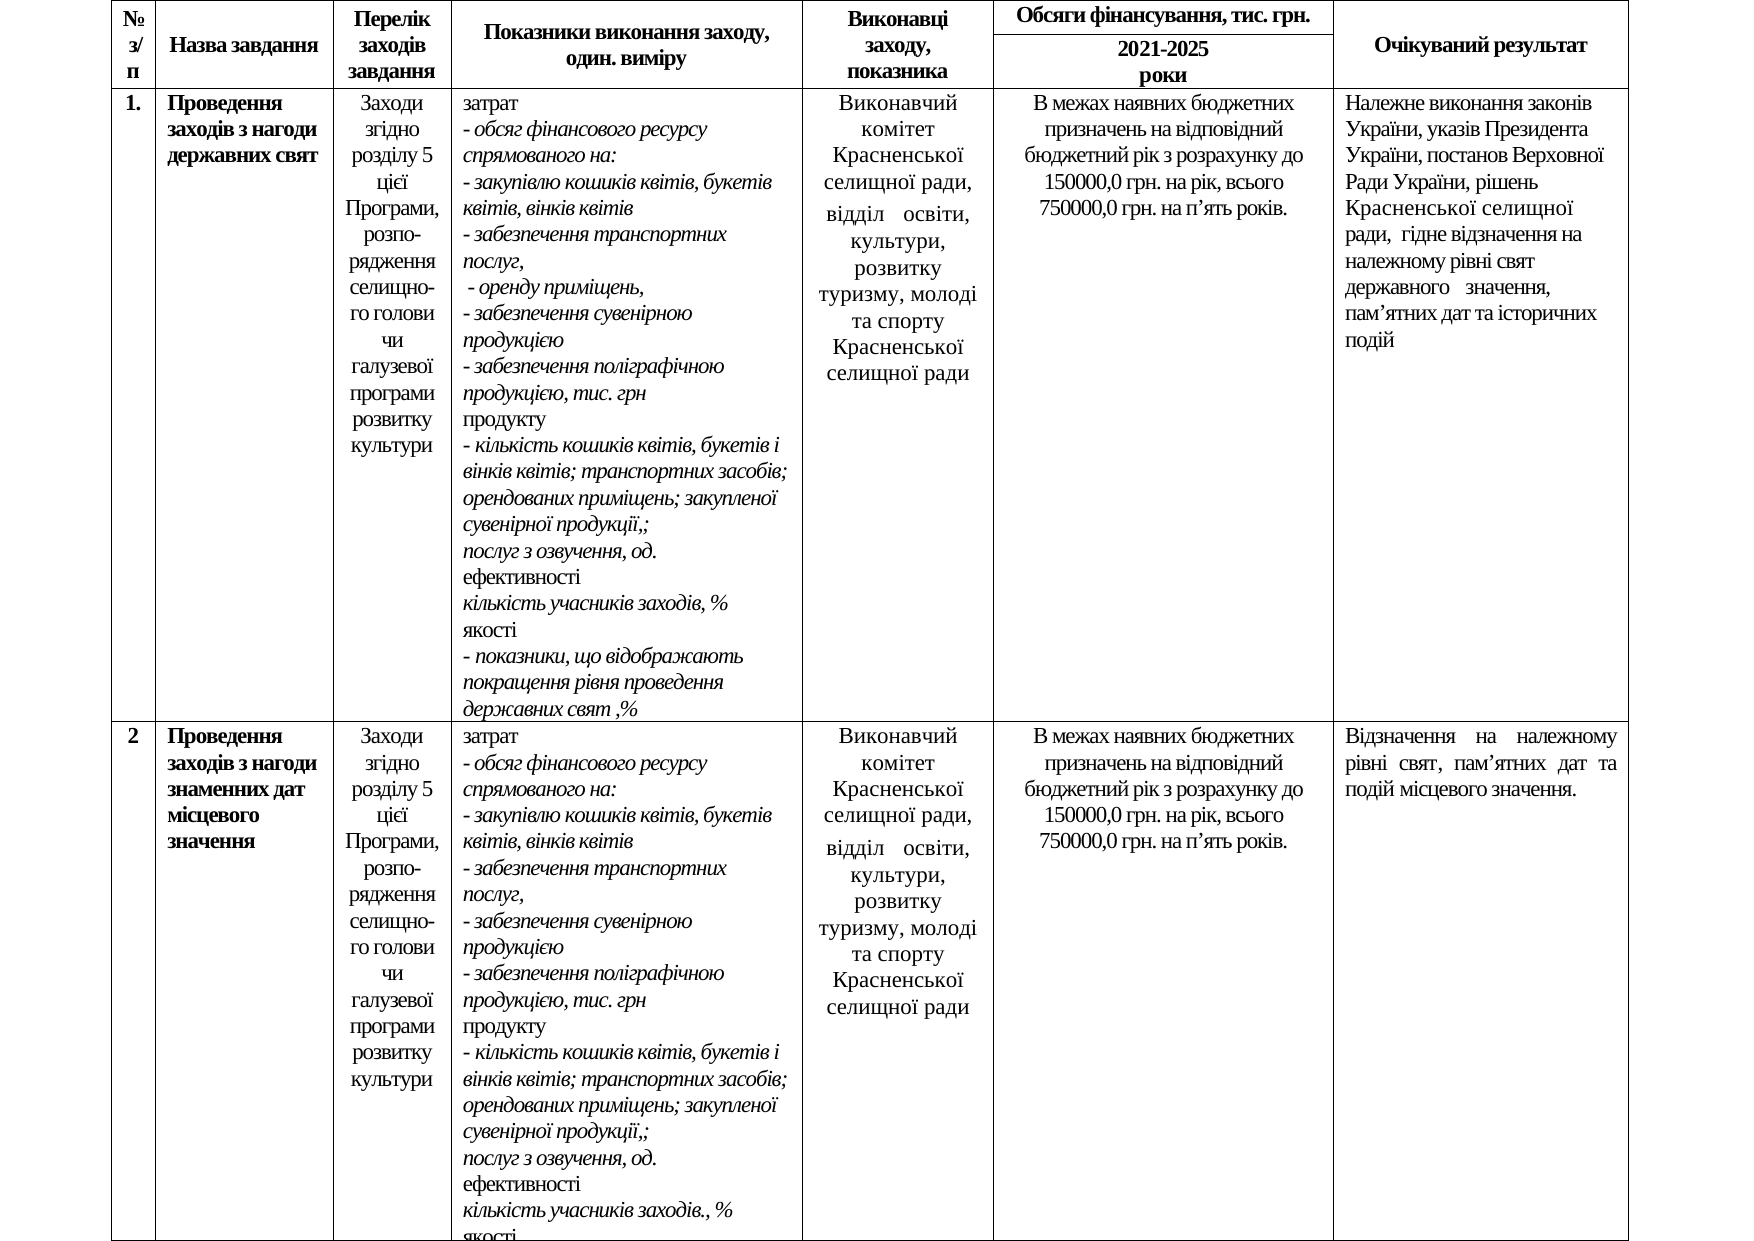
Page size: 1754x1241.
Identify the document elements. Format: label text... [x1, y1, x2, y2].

table_cell Проведення заходів з нагоди державних свят [156, 89, 333, 721]
table_cell Заходи згідно розділу 5 цієї Програми, розпо-рядження селищно-го голови чи галузевої програми розвитку культури [334, 722, 451, 1240]
table_header Показники виконання заходу, один. виміру [452, 1, 802, 88]
table_header Назва завдання [156, 1, 333, 88]
table_cell Заходи згідно розділу 5 цієї Програми, розпо-рядження селищно-го голови чи галузевої програми розвитку культури [334, 89, 451, 721]
table_cell затрат - обсяг фінансового ресурсу спрямованого на: - закупівлю кошиків квітів, букетів квітів, вінків квітів - забезпечення транспортних послуг, - оренду приміщень, - забезпечення сувенірною продукцією - забезпечення поліграфічною продукцією, тис. грн продукту - кількість кошиків квітів, букетів і вінків квітів; транспортних засобів; орендованих приміщень; закупленої сувенірної продукції,; послуг з озвучення, од. ефективності кількість учасників заходів, % якості - показники, що відображають покращення рівня проведення державних свят ,% [452, 89, 802, 721]
table_cell В межах наявних бюджетних призначень на відповідний бюджетний рік з розрахунку до 150000,0 грн. на рік, всього 750000,0 грн. на п’ять років. [994, 722, 1333, 1240]
table_cell 2021-2025 роки [994, 35, 1333, 88]
table_cell Виконавчий комітет Красненської селищної ради, відділ освіти, культури, розвитку туризму, молоді та спорту Красненської селищної ради [803, 89, 993, 721]
table_header Обсяги фінансування, тис. грн. [994, 1, 1333, 34]
table_header Виконавці заходу, показника [803, 1, 993, 88]
table_header № з/п [112, 1, 155, 88]
table_cell затрат - обсяг фінансового ресурсу спрямованого на: - закупівлю кошиків квітів, букетів квітів, вінків квітів - забезпечення транспортних послуг, - забезпечення сувенірною продукцією - забезпечення поліграфічною продукцією, тис. грн продукту - кількість кошиків квітів, букетів і вінків квітів; транспортних засобів; орендованих приміщень; закупленої сувенірної продукції,; послуг з озвучення, од. ефективності кількість учасників заходів., % якості - показники покращення рівня проведення державних свят ,% [452, 722, 802, 1240]
table_cell Проведення заходів з нагоди знаменних дат місцевого значення [156, 722, 333, 1240]
table_header Очікуваний результат [1334, 1, 1628, 88]
table_header Перелік заходів завдання [334, 1, 451, 88]
table_cell 2 [112, 722, 155, 1240]
table_cell Виконавчий комітет Красненської селищної ради, відділ освіти, культури, розвитку туризму, молоді та спорту Красненської селищної ради [803, 722, 993, 1240]
table_cell 1. [112, 89, 155, 721]
table_cell Відзначення на належному рівні свят, пам’ятних дат та подій місцевого значення. [1334, 722, 1628, 1240]
table_cell Належне виконання законів України, указів Президента України, постанов Верховної Ради України, рішень Красненської селищної ради, гідне відзначення на належному рівні свят державного значення, пам’ятних дат та історичних подій [1334, 89, 1628, 721]
table_cell В межах наявних бюджетних призначень на відповідний бюджетний рік з розрахунку до 150000,0 грн. на рік, всього 750000,0 грн. на п’ять років. [994, 89, 1333, 721]
